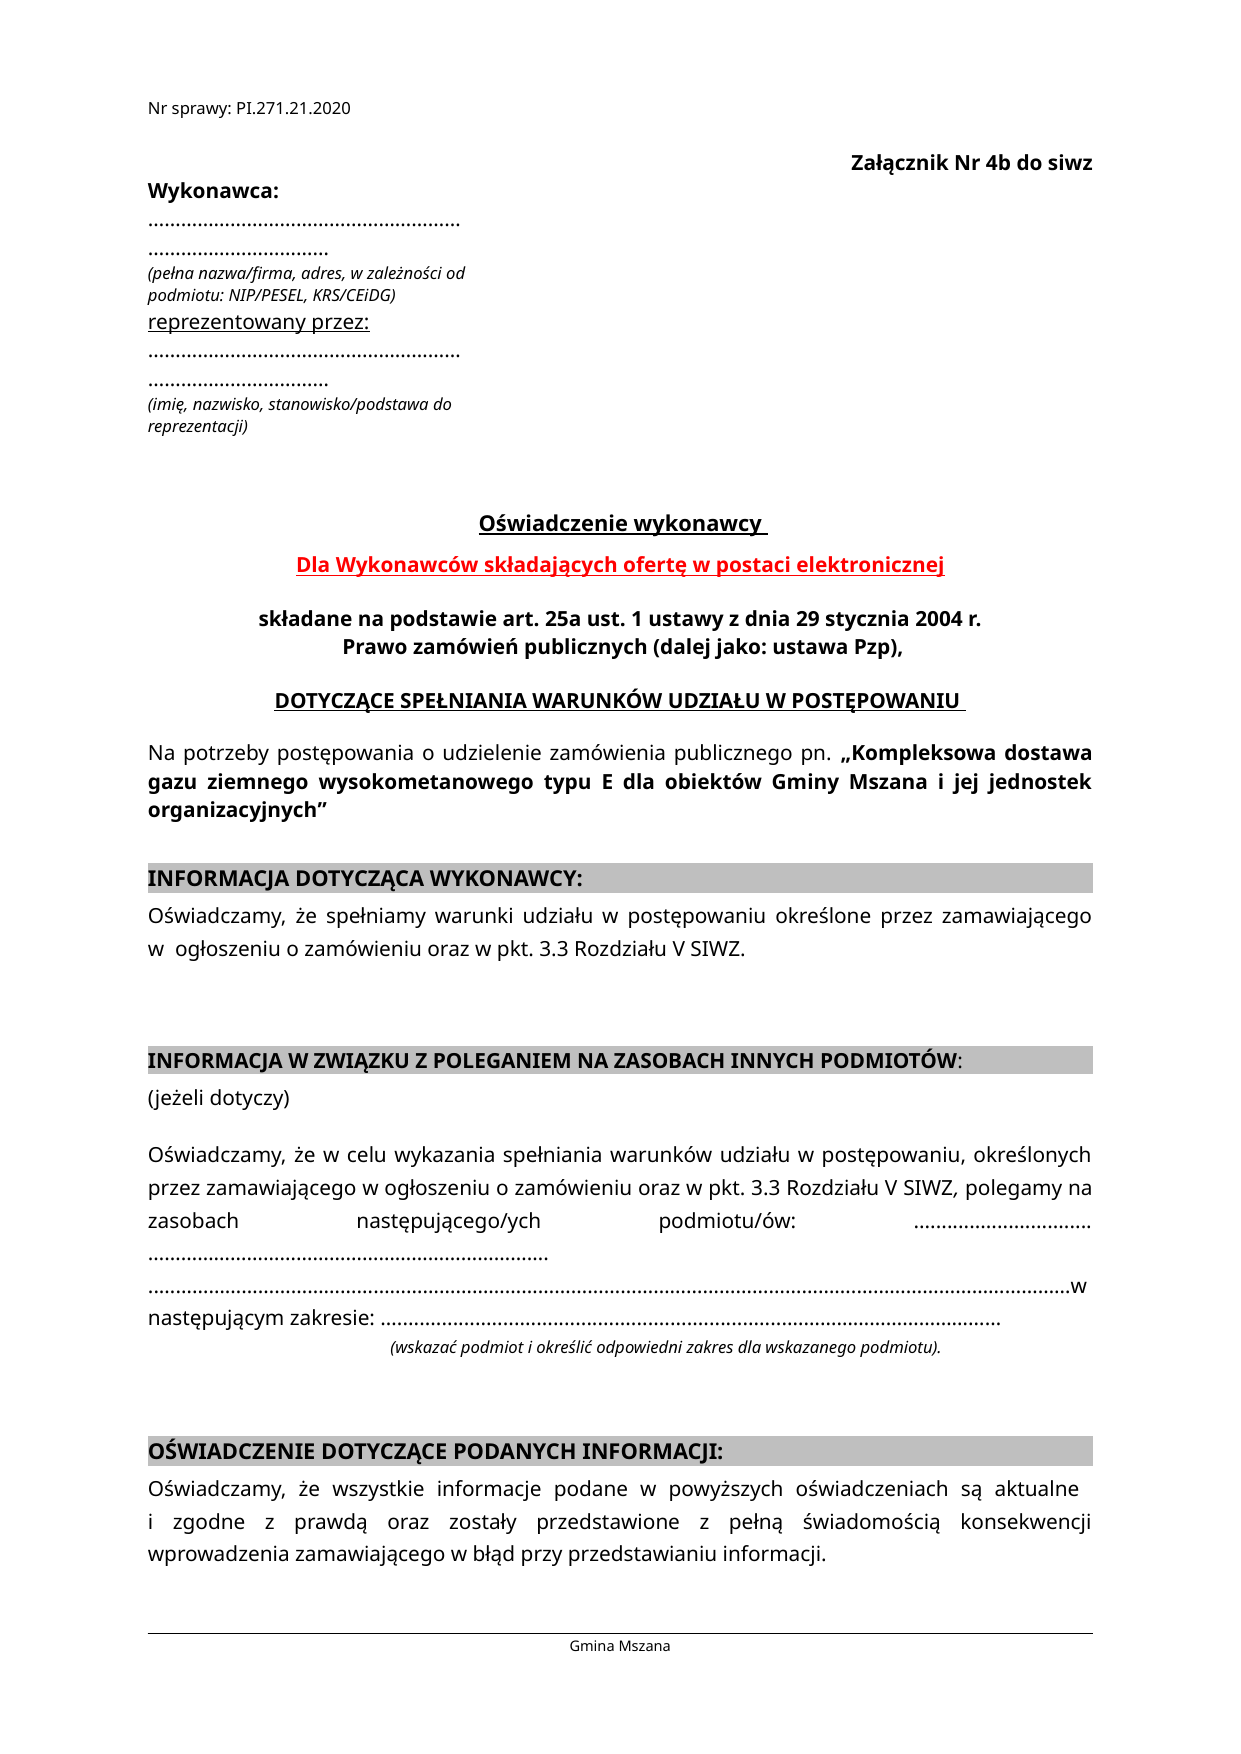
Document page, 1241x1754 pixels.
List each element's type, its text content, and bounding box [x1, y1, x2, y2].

text Oświadczamy, że w celu wykazania spełniania warunków udziału w postępowaniu, określonych przez zamawiającego w ogłoszeniu o zamówieniu oraz w pkt. 3.3 Rozdziału V SIWZ, polegamy na zasobach następującego/ych podmiotu/ów: ................................………………………………………………………………. [148, 1141, 1093, 1267]
text INFORMACJA DOTYCZĄCA WYKONAWCY: [148, 863, 1093, 893]
text (wskazać podmiot i określić odpowiedni zakres dla wskazanego podmiotu). [148, 1336, 1093, 1359]
text INFORMACJA W ZWIĄZKU Z POLEGANIEM NA ZASOBACH INNYCH PODMIOTÓW: [148, 1046, 1093, 1074]
text Oświadczenie wykonawcy [148, 508, 1093, 538]
text ……………………………………………………………………………… [148, 204, 472, 261]
text ..……………………………………………………………………………………………………………….…………………………………w następującym zakresie: …......................................................................………………………………… [148, 1271, 1093, 1332]
text Dla Wykonawców składających ofertę w postaci elektronicznej [148, 551, 1093, 579]
text Oświadczamy, że wszystkie informacje podane w powyższych oświadczeniach są aktualne i zgodne z prawdą oraz zostały przedstawione z pełną świadomością konsekwencji wprowadzenia zamawiającego w błąd przy przedstawianiu informacji. [148, 1474, 1093, 1568]
text Oświadczamy, że spełniamy warunki udziału w postępowaniu określone przez zamawiającego w ogłoszeniu o zamówieniu oraz w pkt. 3.3 Rozdziału V SIWZ. [148, 901, 1093, 962]
text reprezentowany przez: [148, 307, 1093, 335]
text (jeżeli dotyczy) [148, 1083, 1093, 1111]
text OŚWIADCZENIE DOTYCZĄCE PODANYCH INFORMACJI: [148, 1436, 1093, 1466]
text Prawo zamówień publicznych (dalej jako: ustawa Pzp), [148, 632, 1093, 661]
text ……………………………………………………………………………… [148, 335, 472, 392]
text Załącznik Nr 4b do siwz [148, 148, 1093, 176]
text Na potrzeby postępowania o udzielenie zamówienia publicznego pn. „Kompleksowa dostawa gazu ziemnego wysokometanowego typu E dla obiektów Gminy Mszana i jej jednostek organizacyjnych” [148, 738, 1093, 824]
text (pełna nazwa/firma, adres, w zależności od podmiotu: NIP/PESEL, KRS/CEiDG) [148, 261, 472, 307]
text Wykonawca: [148, 176, 1093, 204]
text składane na podstawie art. 25a ust. 1 ustawy z dnia 29 stycznia 2004 r. [148, 604, 1093, 632]
text DOTYCZĄCE SPEŁNIANIA WARUNKÓW UDZIAŁU W POSTĘPOWANIU [148, 686, 1093, 738]
text (imię, nazwisko, stanowisko/podstawa do reprezentacji) [148, 392, 472, 437]
